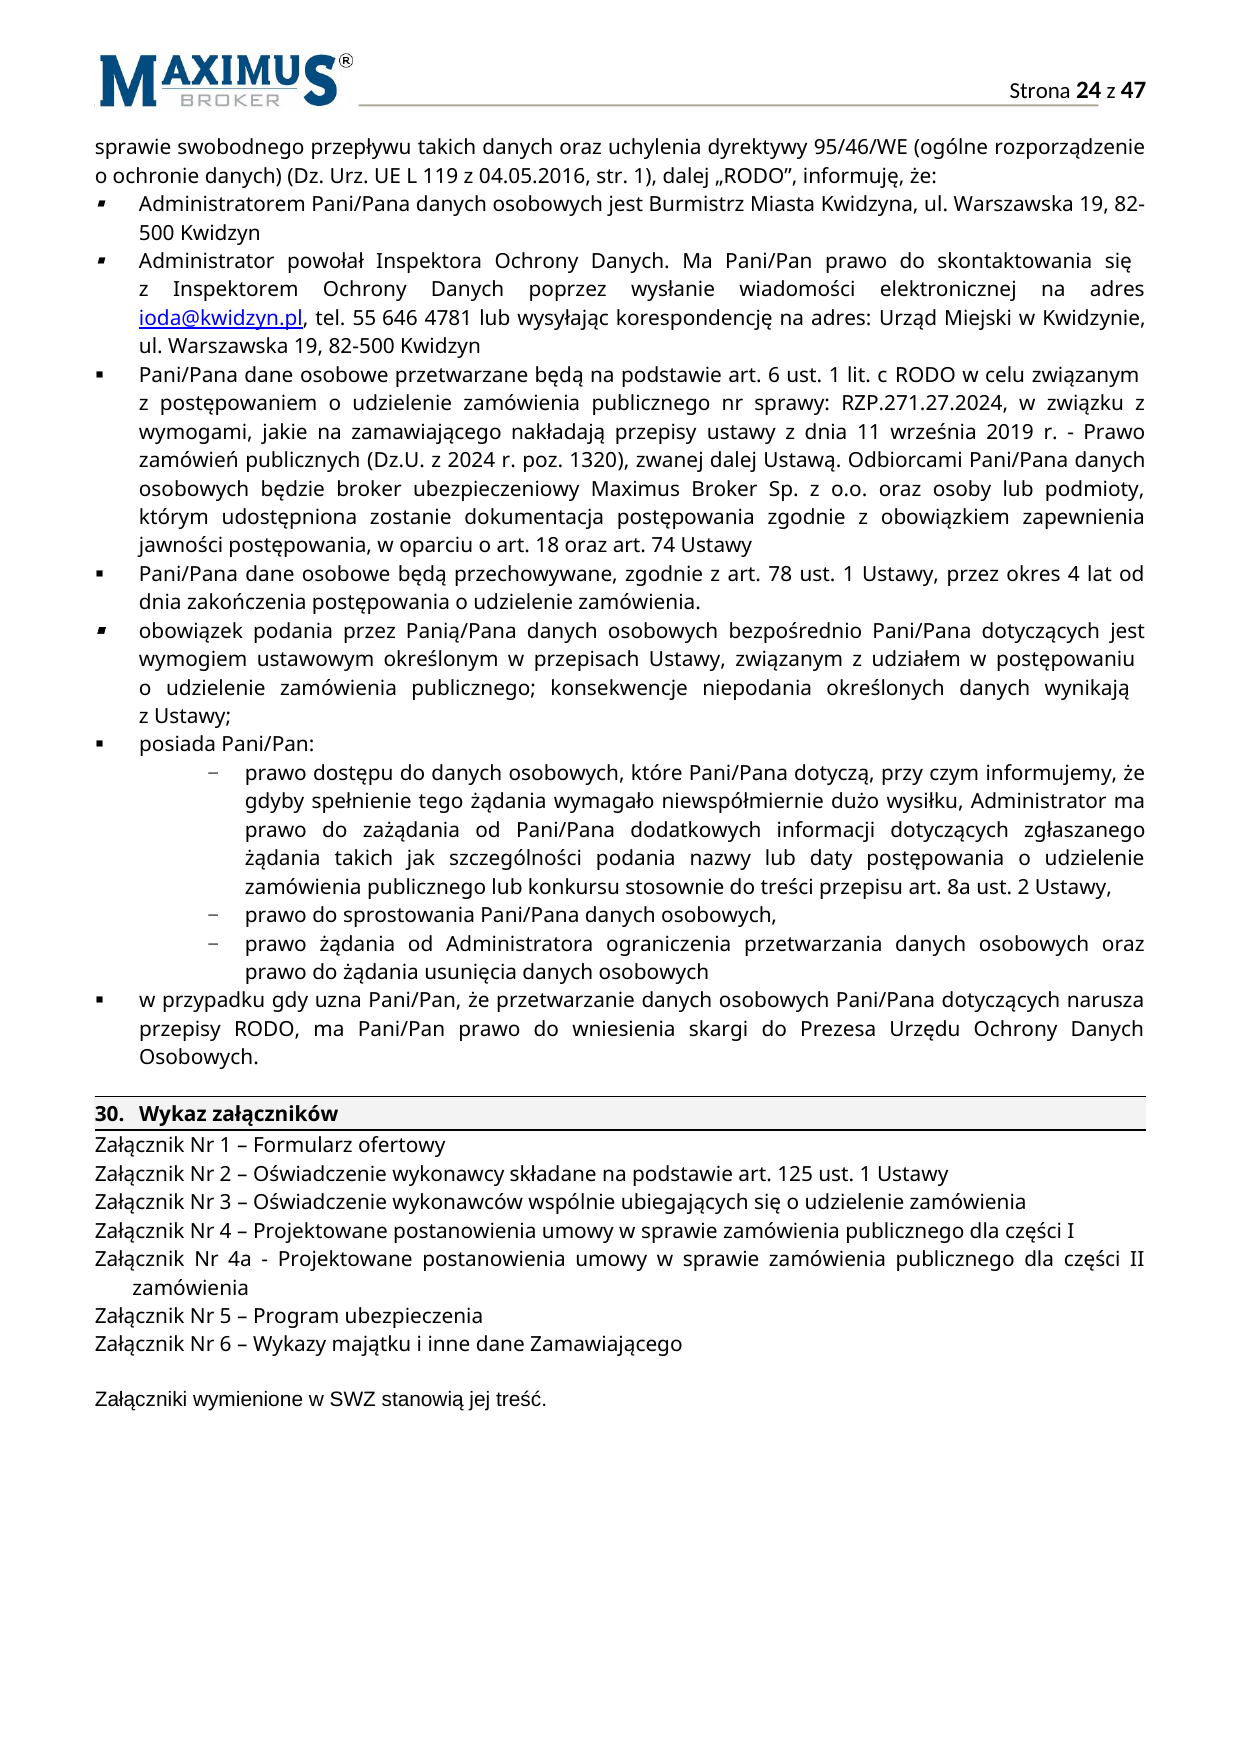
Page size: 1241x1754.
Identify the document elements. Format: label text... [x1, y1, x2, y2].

text Załącznik Nr 1 – Formularz ofertowy [94, 1131, 1146, 1159]
list prawo do sprostowania Pani/Pana danych osobowych, [207, 900, 1146, 929]
text Załącznik Nr 2 – Oświadczenie wykonawcy składane na podstawie art. 125 ust. 1 Ustawy [94, 1159, 1146, 1187]
text Załącznik Nr 6 – Wykazy majątku i inne dane Zamawiającego [94, 1329, 1146, 1358]
text Załącznik Nr 4a - Projektowane postanowienia umowy w sprawie zamówienia publicznego dla części II zamówienia [94, 1244, 1146, 1301]
text Załącznik Nr 3 – Oświadczenie wykonawców wspólnie ubiegających się o udzielenie zamówienia [94, 1187, 1146, 1216]
list prawo dostępu do danych osobowych, które Pani/Pana dotyczą, przy czym informujemy, że gdyby spełnienie tego żądania wymagało niewspółmiernie dużo wysiłku, Administrator ma prawo do zażądania od Pani/Pana dodatkowych informacji dotyczących zgłaszanego żądania takich jak szczególności podania nazwy lub daty postępowania o udzielenie zamówienia publicznego lub konkursu stosownie do treści przepisu art. 8a ust. 2 Ustawy, [207, 758, 1146, 900]
list posiada Pani/Pan: [94, 729, 1146, 758]
list Pani/Pana dane osobowe przetwarzane będą na podstawie art. 6 ust. 1 lit. c RODO w celu związanym z postępowaniem o udzielenie zamówienia publicznego nr sprawy: RZP.271.27.2024, w związku z wymogami, jakie na zamawiającego nakładają przepisy ustawy z dnia 11 września 2019 r. - Prawo zamówień publicznych (Dz.U. z 2024 r. poz. 1320), zwanej dalej Ustawą. Odbiorcami Pani/Pana danych osobowych będzie broker ubezpieczeniowy Maximus Broker Sp. z o.o. oraz osoby lub podmioty, którym udostępniona zostanie dokumentacja postępowania zgodnie z obowiązkiem zapewnienia jawności postępowania, w oparciu o art. 18 oraz art. 74 Ustawy [94, 360, 1146, 559]
list Pani/Pana dane osobowe będą przechowywane, zgodnie z art. 78 ust. 1 Ustawy, przez okres 4 lat od dnia zakończenia postępowania o udzielenie zamówienia. [94, 559, 1146, 616]
text Załączniki wymienione w SWZ stanowią jej treść. [94, 1386, 1146, 1410]
text Załącznik Nr 4 – Projektowane postanowienia umowy w sprawie zamówienia publicznego dla części I [94, 1216, 1146, 1244]
picture [94, 50, 359, 111]
list w przypadku gdy uzna Pani/Pan, że przetwarzanie danych osobowych Pani/Pana dotyczących narusza przepisy RODO, ma Pani/Pan prawo do wniesienia skargi do Prezesa Urzędu Ochrony Danych Osobowych. [94, 986, 1146, 1071]
list Administrator powołał Inspektora Ochrony Danych. Ma Pani/Pan prawo do skontaktowania się z Inspektorem Ochrony Danych poprzez wysłanie wiadomości elektronicznej na adres ioda@kwidzyn.pl, tel. 55 646 4781 lub wysyłając korespondencję na adres: Urząd Miejski w Kwidzynie, ul. Warszawska 19, 82-500 Kwidzyn [94, 246, 1146, 360]
subtitle Wykaz załączników [94, 1097, 1146, 1131]
list prawo żądania od Administratora ograniczenia przetwarzania danych osobowych oraz prawo do żądania usunięcia danych osobowych [207, 929, 1146, 986]
list obowiązek podania przez Panią/Pana danych osobowych bezpośrednio Pani/Pana dotyczących jest wymogiem ustawowym określonym w przepisach Ustawy, związanym z udziałem w postępowaniu o udzielenie zamówienia publicznego; konsekwencje niepodania określonych danych wynikają z Ustawy; [94, 616, 1146, 729]
text Załącznik Nr 5 – Program ubezpieczenia [94, 1301, 1146, 1329]
list Administratorem Pani/Pana danych osobowych jest Burmistrz Miasta Kwidzyna, ul. Warszawska 19, 82-500 Kwidzyn [94, 189, 1146, 246]
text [94, 132, 1146, 189]
